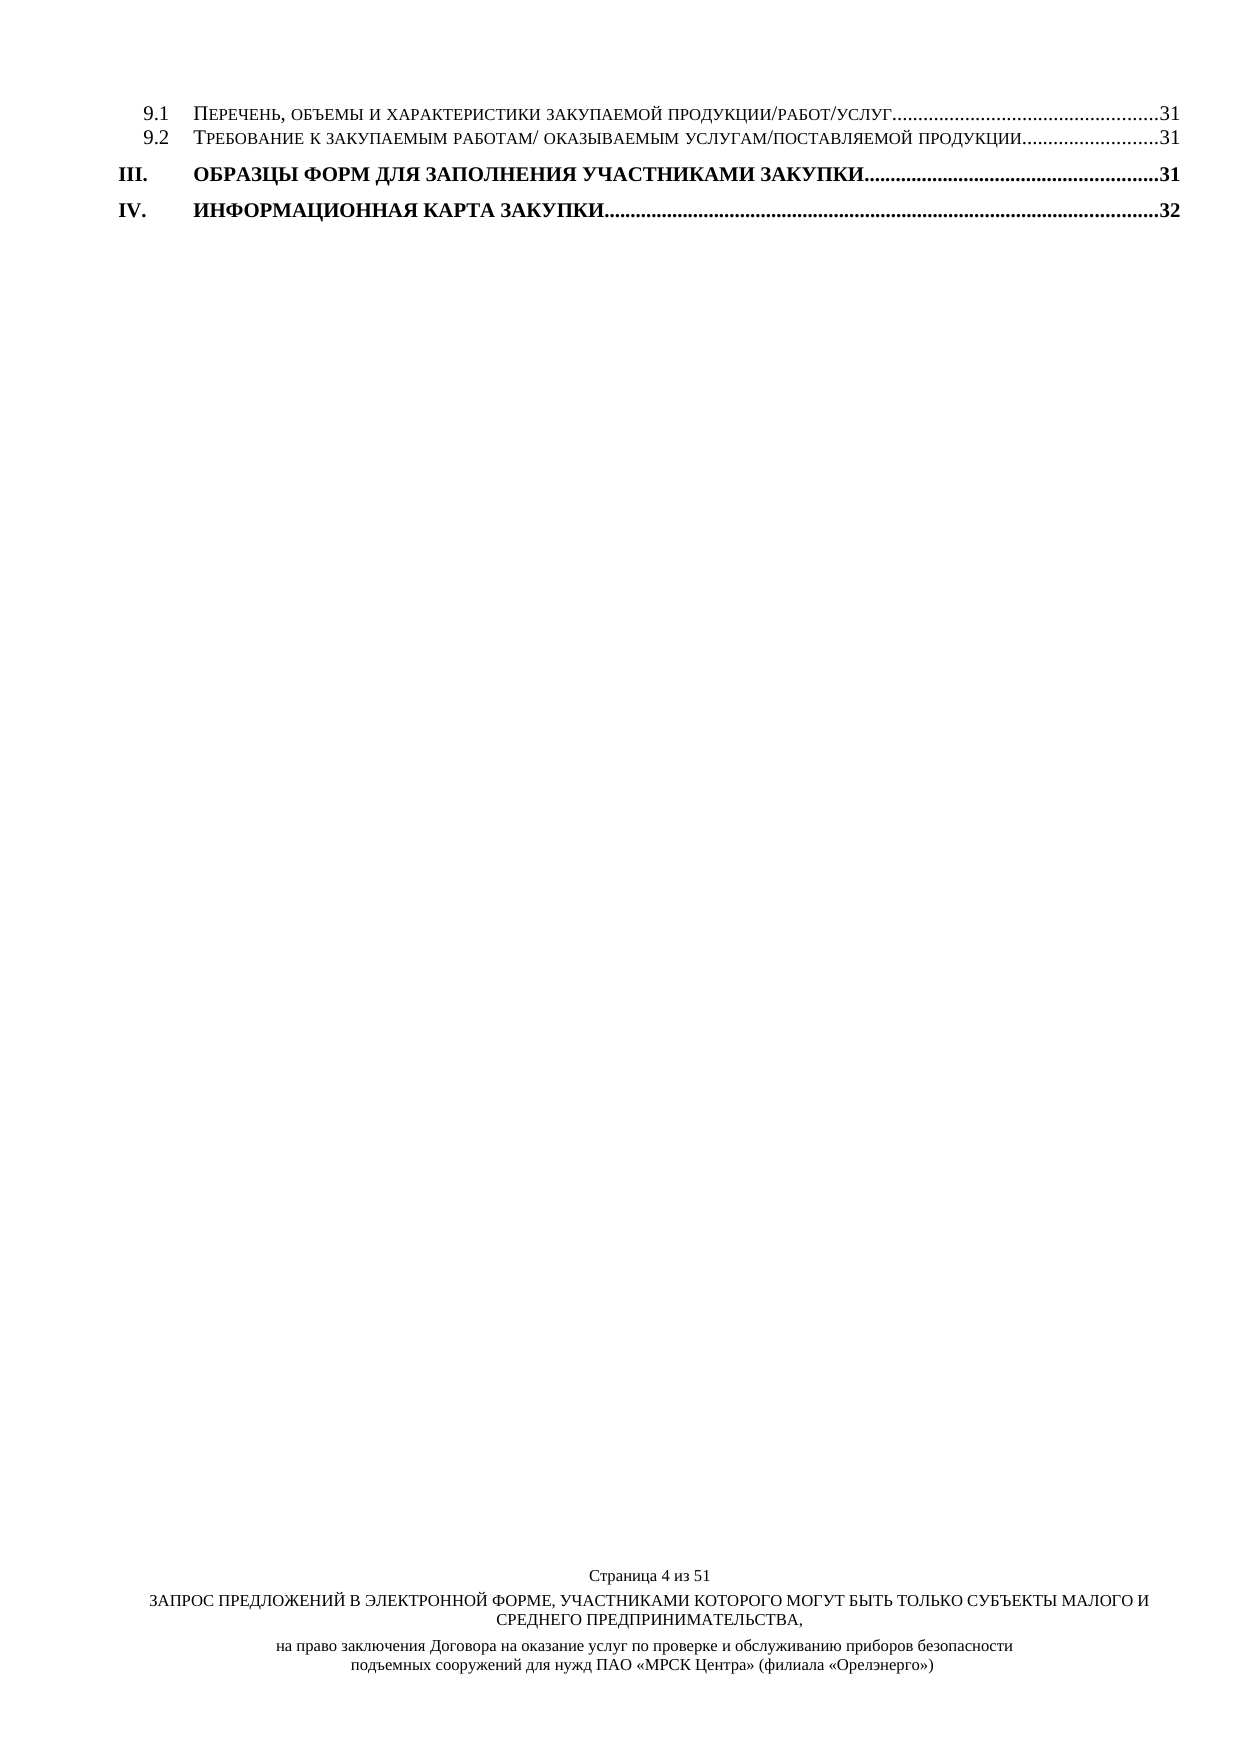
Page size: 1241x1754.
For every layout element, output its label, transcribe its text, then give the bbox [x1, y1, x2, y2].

text 9.2 Требование к закупаемым работам/ оказываемым услугам/поставляемой продукции 31 [143, 125, 1181, 149]
text 9.1 Перечень, объемы и характеристики закупаемой продукции/работ/услуг 31 [143, 101, 1181, 125]
text IV. ИНФОРМАЦИОННАЯ КАРТА ЗАКУПКИ 32 [118, 198, 1181, 222]
text III. ОБРАЗЦЫ ФОРМ ДЛЯ ЗАПОЛНЕНИЯ УЧАСТНИКАМИ ЗАКУПКИ 31 [118, 162, 1181, 186]
